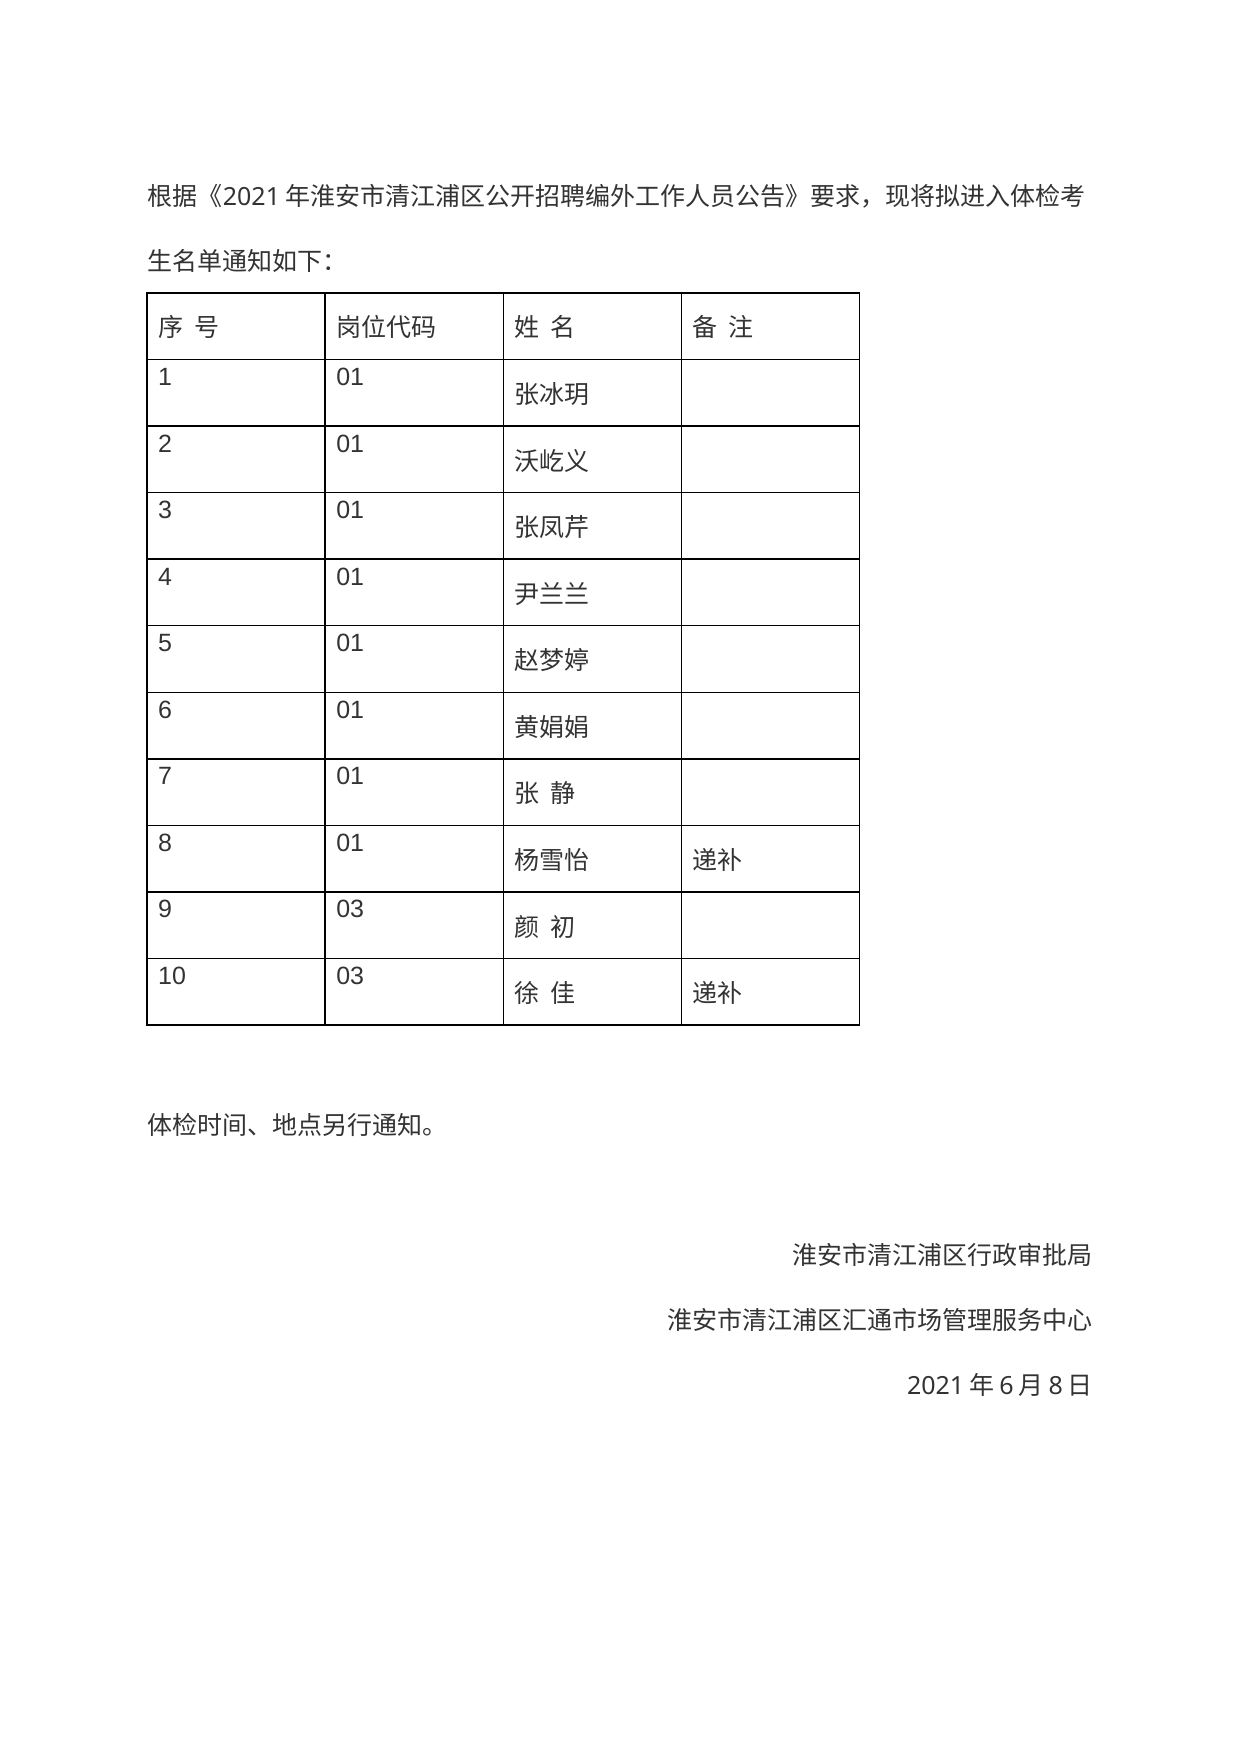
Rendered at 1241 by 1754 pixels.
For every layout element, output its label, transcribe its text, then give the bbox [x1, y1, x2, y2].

table_cell 01 [326, 626, 503, 691]
table_cell 8 [148, 826, 324, 891]
text 2021年6月8日 [148, 1351, 1092, 1416]
table_cell 1 [148, 360, 324, 425]
table_cell [682, 626, 859, 691]
table_cell 01 [326, 826, 503, 891]
table_cell 4 [148, 560, 324, 625]
table_cell 沃屹义 [504, 427, 681, 492]
table_cell 递补 [682, 826, 859, 891]
table_cell [682, 360, 859, 425]
table_cell 尹兰兰 [504, 560, 681, 625]
table_cell [682, 427, 859, 492]
table_cell 6 [148, 693, 324, 758]
table_cell [682, 560, 859, 625]
table_cell 03 [326, 893, 503, 958]
table_cell [682, 493, 859, 558]
table_cell 递补 [682, 959, 859, 1024]
table_cell 7 [148, 760, 324, 824]
table_cell 徐 佳 [504, 959, 681, 1024]
table_cell 10 [148, 959, 324, 1024]
table_cell 张冰玥 [504, 360, 681, 425]
table_cell 01 [326, 493, 503, 558]
table_cell 01 [326, 427, 503, 492]
table_cell [682, 760, 859, 824]
table_cell 01 [326, 760, 503, 824]
text 淮安市清江浦区汇通市场管理服务中心 [148, 1286, 1092, 1351]
table_cell 赵梦婷 [504, 626, 681, 691]
table_header 姓 名 [504, 294, 681, 358]
table_cell 3 [148, 493, 324, 558]
table_cell 张 静 [504, 760, 681, 824]
table_header 备 注 [682, 294, 859, 358]
text 淮安市清江浦区行政审批局 [148, 1221, 1092, 1286]
table_header 岗位代码 [326, 294, 503, 358]
table_cell 5 [148, 626, 324, 691]
table_cell 黄娟娟 [504, 693, 681, 758]
table_header 序 号 [148, 294, 324, 358]
table_cell 01 [326, 360, 503, 425]
table_cell 杨雪怡 [504, 826, 681, 891]
table_cell 张凤芹 [504, 493, 681, 558]
table_cell 03 [326, 959, 503, 1024]
table_cell 01 [326, 693, 503, 758]
table_cell [682, 693, 859, 758]
table_cell 01 [326, 560, 503, 625]
table_cell 9 [148, 893, 324, 958]
table_cell 2 [148, 427, 324, 492]
table_cell 颜 初 [504, 893, 681, 958]
table_cell [682, 893, 859, 958]
text 体检时间、地点另行通知。 [148, 1091, 1092, 1156]
text 根据《2021年淮安市清江浦区公开招聘编外工作人员公告》要求，现将拟进入体检考生名单通知如下： [148, 162, 1092, 292]
